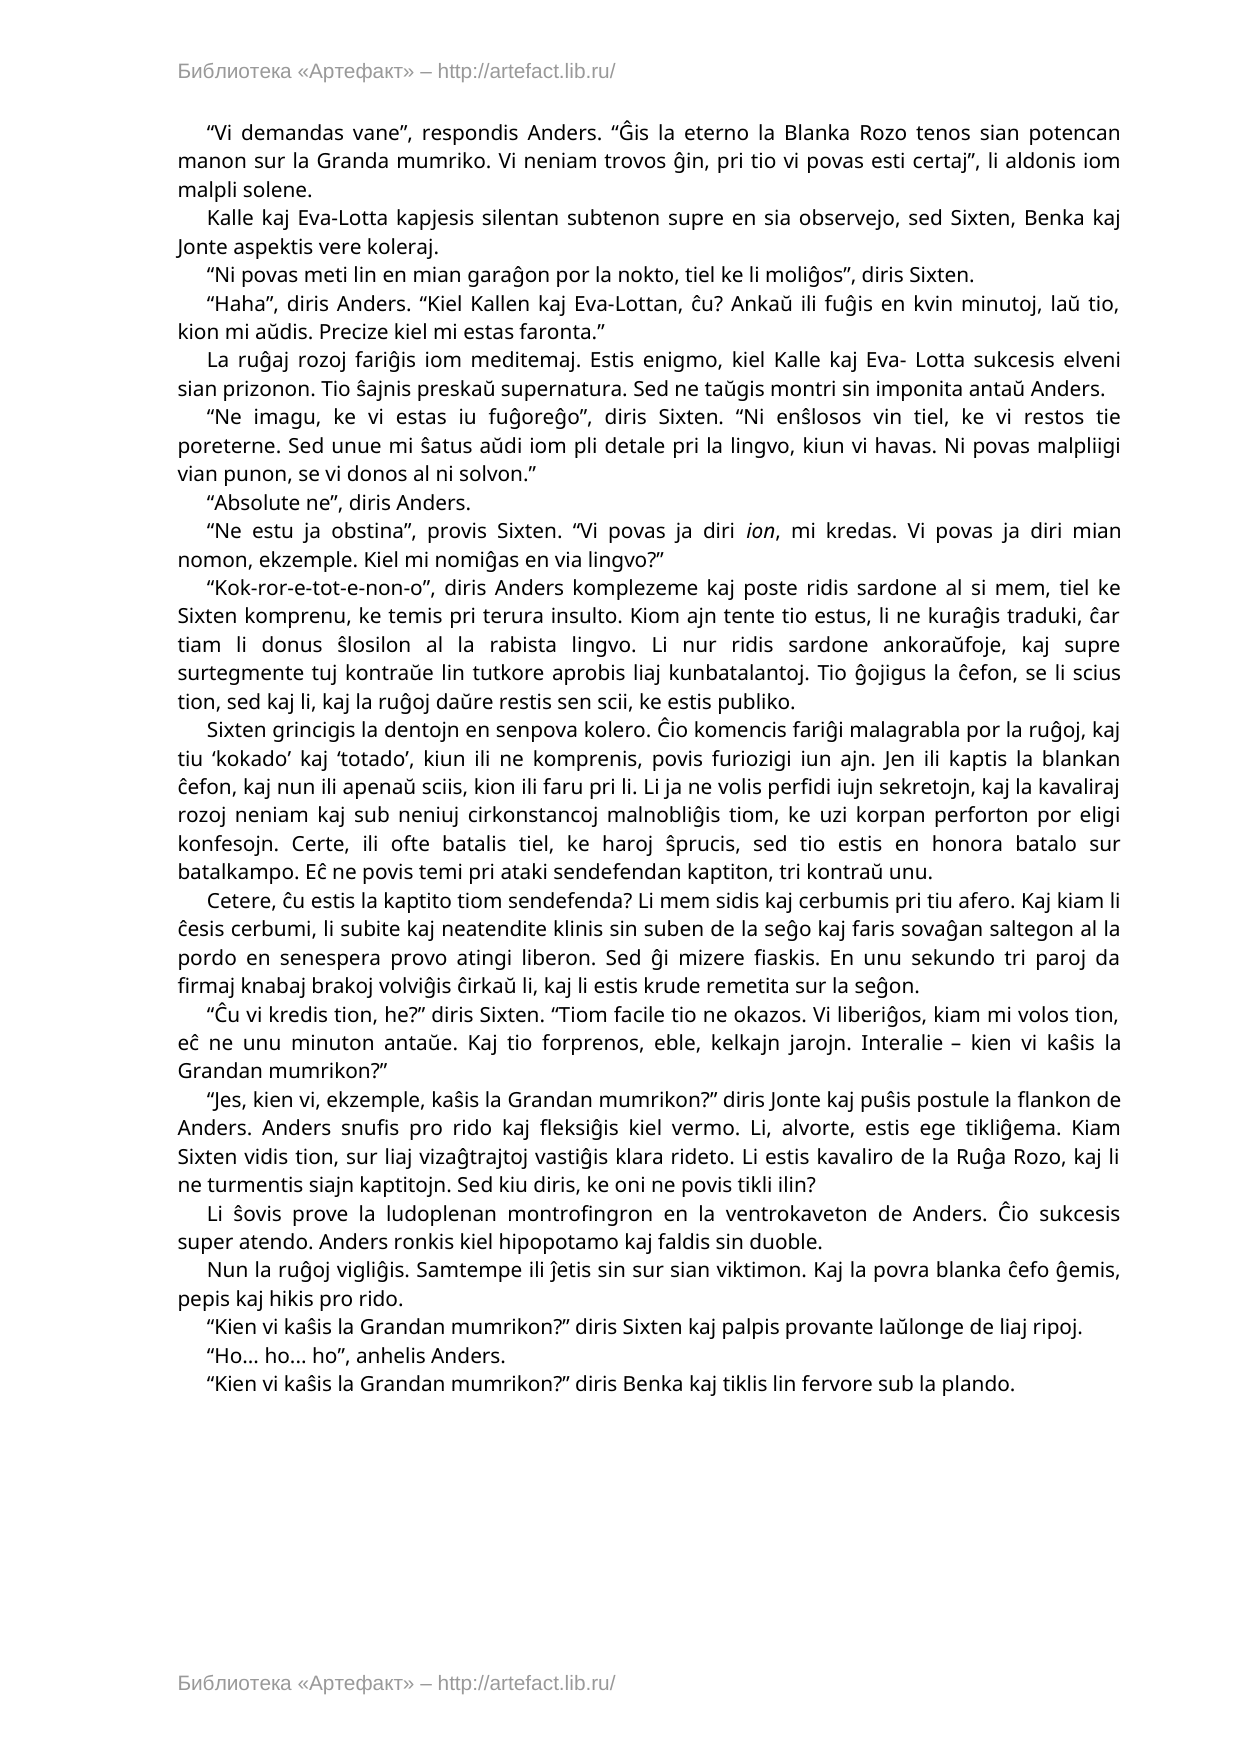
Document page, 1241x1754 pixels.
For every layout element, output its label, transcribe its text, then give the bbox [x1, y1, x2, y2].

text Nun la ruĝoj vigliĝis. Samtempe ili ĵetis sin sur sian viktimon. Kaj la povra blanka ĉefo ĝemis, pepis kaj hikis pro rido. [177, 1256, 1122, 1312]
text “Ni povas meti lin en mian garaĝon por la nokto, tiel ke li moliĝos”, diris Sixten. [177, 260, 1122, 289]
text “Vi demandas vane”, respondis Anders. “Ĝis la eterno la Blanka Rozo tenos sian potencan manon sur la Granda mumriko. Vi neniam trovos ĝin, pri tio vi povas esti certaj”, li aldonis iom malpli solene. [177, 118, 1122, 203]
text “Ne estu ja obstina”, provis Sixten. “Vi povas ja diri ion, mi kredas. Vi povas ja diri mian nomon, ekzemple. Kiel mi nomiĝas en via lingvo?” [177, 516, 1122, 573]
text Kalle kaj Eva-Lotta kapjesis silentan subtenon supre en sia observejo, sed Sixten, Benka kaj Jonte aspektis vere koleraj. [177, 203, 1122, 260]
text “Haha”, diris Anders. “Kiel Kallen kaj Eva-Lottan, ĉu? Ankaŭ ili fuĝis en kvin minutoj, laŭ tio, kion mi aŭdis. Precize kiel mi estas faronta.” [177, 289, 1122, 346]
text Li ŝovis prove la ludoplenan montrofingron en la ventrokaveton de Anders. Ĉio sukcesis super atendo. Anders ronkis kiel hipopotamo kaj faldis sin duoble. [177, 1199, 1122, 1256]
text “Ĉu vi kredis tion, he?” diris Sixten. “Tiom facile tio ne okazos. Vi liberiĝos, kiam mi volos tion, eĉ ne unu minuton antaŭe. Kaj tio forprenos, eble, kelkajn jarojn. Interalie – kien vi kaŝis la Grandan mumrikon?” [177, 1000, 1122, 1085]
text Cetere, ĉu estis la kaptito tiom sendefenda? Li mem sidis kaj cerbumis pri tiu afero. Kaj kiam li ĉesis cerbumi, li subite kaj neatendite klinis sin suben de la seĝo kaj faris sovaĝan saltegon al la pordo en senespera provo atingi liberon. Sed ĝi mizere fiaskis. En unu sekundo tri paroj da firmaj knabaj brakoj volviĝis ĉirkaŭ li, kaj li estis krude remetita sur la seĝon. [177, 886, 1122, 1000]
text “Kien vi kaŝis la Grandan mumrikon?” diris Sixten kaj palpis provante laŭlonge de liaj ripoj. [177, 1312, 1122, 1341]
text “Absolute ne”, diris Anders. [177, 488, 1122, 516]
text “Ne imagu, ke vi estas iu fuĝoreĝo”, diris Sixten. “Ni enŝlosos vin tiel, ke vi restos tie poreterne. Sed unue mi ŝatus aŭdi iom pli detale pri la lingvo, kiun vi havas. Ni povas malpliigi vian punon, se vi donos al ni solvon.” [177, 402, 1122, 488]
text “Ho... ho... ho”, anhelis Anders. [177, 1341, 1122, 1369]
text “Kien vi kaŝis la Grandan mumrikon?” diris Benka kaj tiklis lin fervore sub la plando. [177, 1369, 1122, 1398]
text “Jes, kien vi, ekzemple, kaŝis la Grandan mumrikon?” diris Jonte kaj puŝis postule la flankon de Anders. Anders snufis pro rido kaj fleksiĝis kiel vermo. Li, alvorte, estis ege tikliĝema. Kiam Sixten vidis tion, sur liaj vizaĝtrajtoj vastiĝis klara rideto. Li estis kavaliro de la Ruĝa Rozo, kaj li ne turmentis siajn kaptitojn. Sed kiu diris, ke oni ne povis tikli ilin? [177, 1085, 1122, 1199]
text Sixten grincigis la dentojn en senpova kolero. Ĉio komencis fariĝi malagrabla por la ruĝoj, kaj tiu ‘kokado’ kaj ‘totado’, kiun ili ne komprenis, povis furiozigi iun ajn. Jen ili kaptis la blankan ĉefon, kaj nun ili apenaŭ sciis, kion ili faru pri li. Li ja ne volis perfidi iujn sekretojn, kaj la kavaliraj rozoj neniam kaj sub neniuj cirkonstancoj malnobliĝis tiom, ke uzi korpan perforton por eligi konfesojn. Certe, ili ofte batalis tiel, ke haroj ŝprucis, sed tio estis en honora batalo sur batalkampo. Eĉ ne povis temi pri ataki sendefendan kaptiton, tri kontraŭ unu. [177, 715, 1122, 886]
text “Kok-ror-e-tot-e-non-o”, diris Anders komplezeme kaj poste ridis sardone al si mem, tiel ke Sixten komprenu, ke temis pri terura insulto. Kiom ajn tente tio estus, li ne kuraĝis traduki, ĉar tiam li donus ŝlosilon al la rabista lingvo. Li nur ridis sardone ankoraŭfoje, kaj supre surtegmente tuj kontraŭe lin tutkore aprobis liaj kunbatalantoj. Tio ĝojigus la ĉefon, se li scius tion, sed kaj li, kaj la ruĝoj daŭre restis sen scii, ke estis publiko. [177, 573, 1122, 715]
text La ruĝaj rozoj fariĝis iom meditemaj. Estis enigmo, kiel Kalle kaj Eva- Lotta sukcesis elveni sian prizonon. Tio ŝajnis preskaŭ supernatura. Sed ne taŭgis montri sin imponita antaŭ Anders. [177, 346, 1122, 402]
